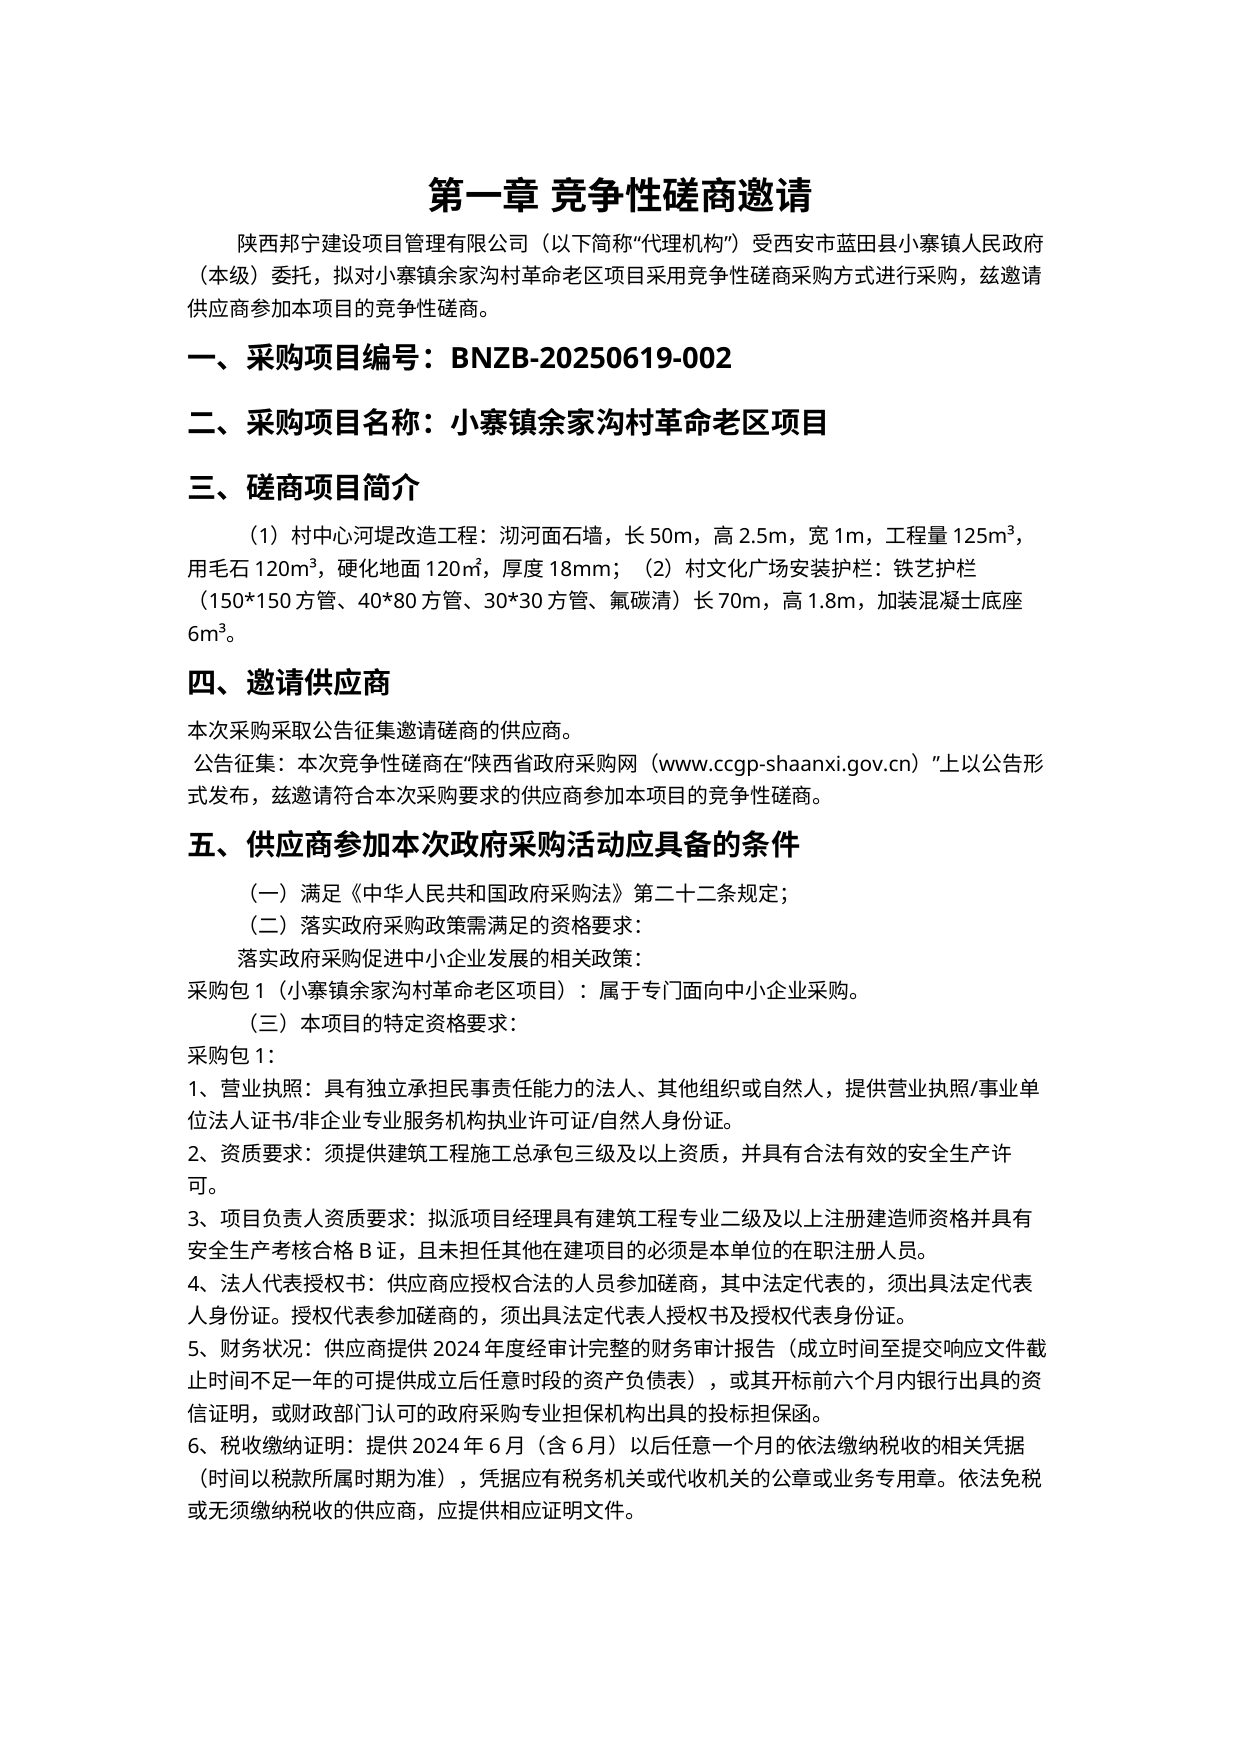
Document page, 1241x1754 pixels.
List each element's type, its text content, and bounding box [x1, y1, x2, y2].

text 第一章 竞争性磋商邀请 [187, 162, 1053, 227]
text 落实政府采购促进中小企业发展的相关政策： [187, 942, 1053, 974]
text 陕西邦宁建设项目管理有限公司（以下简称“代理机构”）受西安市蓝田县小寨镇人民政府（本级）委托，拟对小寨镇余家沟村革命老区项目采用竞争性磋商采购方式进行采购，兹邀请供应商参加本项目的竞争性磋商。 [187, 227, 1053, 324]
text 采购包1（小寨镇余家沟村革命老区项目）：属于专门面向中小企业采购。 [187, 974, 1053, 1007]
text 3、项目负责人资质要求：拟派项目经理具有建筑工程专业二级及以上注册建造师资格并具有安全生产考核合格B证，且未担任其他在建项目的必须是本单位的在职注册人员。 [187, 1202, 1053, 1267]
text 本次采购采取公告征集邀请磋商的供应商。 [187, 714, 1053, 747]
text 五、供应商参加本次政府采购活动应具备的条件 [187, 812, 1053, 877]
text 一、采购项目编号：BNZB-20250619-002 [187, 324, 1053, 389]
text 采购包1： [187, 1039, 1053, 1072]
text 公告征集：本次竞争性磋商在“陕西省政府采购网（www.ccgp-shaanxi.gov.cn）”上以公告形式发布，兹邀请符合本次采购要求的供应商参加本项目的竞争性磋商。 [187, 747, 1053, 812]
text 三、磋商项目简介 [187, 454, 1053, 519]
text 5、财务状况：供应商提供2024年度经审计完整的财务审计报告（成立时间至提交响应文件截止时间不足一年的可提供成立后任意时段的资产负债表），或其开标前六个月内银行出具的资信证明，或财政部门认可的政府采购专业担保机构出具的投标担保函。 [187, 1332, 1053, 1429]
text （三）本项目的特定资格要求： [187, 1007, 1053, 1039]
text （一）满足《中华人民共和国政府采购法》第二十二条规定； [187, 877, 1053, 909]
text 1、营业执照：具有独立承担民事责任能力的法人、其他组织或自然人，提供营业执照/事业单位法人证书/非企业专业服务机构执业许可证/自然人身份证。 [187, 1072, 1053, 1137]
text 2、资质要求：须提供建筑工程施工总承包三级及以上资质，并具有合法有效的安全生产许可。 [187, 1137, 1053, 1202]
text 4、法人代表授权书：供应商应授权合法的人员参加磋商，其中法定代表的，须出具法定代表人身份证。授权代表参加磋商的，须出具法定代表人授权书及授权代表身份证。 [187, 1267, 1053, 1332]
text （1）村中心河堤改造工程：沏河面石墙，长50m，高2.5m，宽1m，工程量125m³，用毛石120m³，硬化地面120㎡，厚度18mm；（2）村文化广场安装护栏：铁艺护栏（150*150方管、40*80方管、30*30方管、氟碳清）长70m，高1.8m，加装混凝士底座6m³。 [187, 519, 1053, 649]
text 四、邀请供应商 [187, 649, 1053, 714]
text 6、税收缴纳证明：提供2024年6月（含6月）以后任意一个月的依法缴纳税收的相关凭据（时间以税款所属时期为准），凭据应有税务机关或代收机关的公章或业务专用章。依法免税或无须缴纳税收的供应商，应提供相应证明文件。 [187, 1429, 1053, 1527]
text （二）落实政府采购政策需满足的资格要求： [187, 909, 1053, 942]
text 二、采购项目名称：小寨镇余家沟村革命老区项目 [187, 389, 1053, 454]
